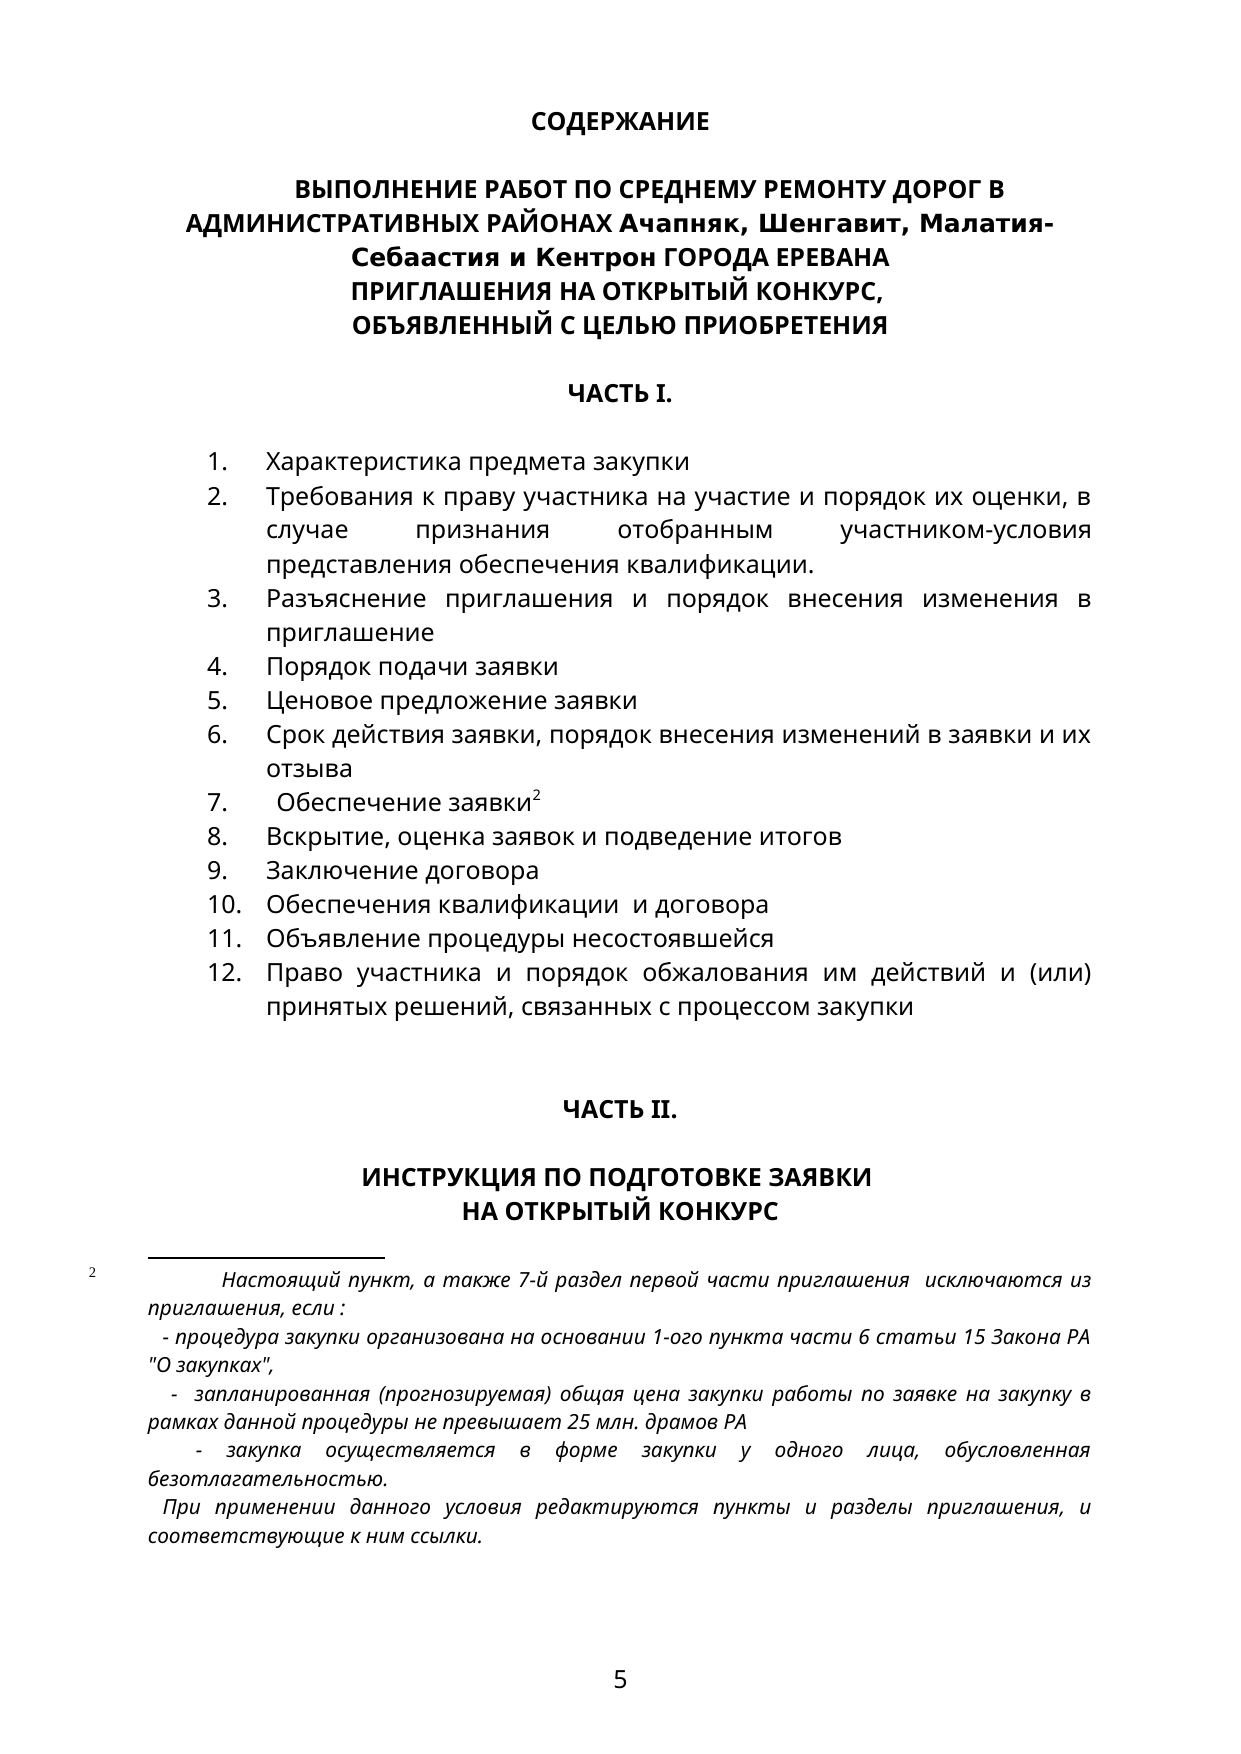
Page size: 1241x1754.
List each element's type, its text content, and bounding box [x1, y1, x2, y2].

text ВЫПОЛНЕНИЕ РАБОТ ПО СРЕДНЕМУ РЕМОНТУ ДОРОГ В АДМИНИСТРАТИВНЫХ РАЙОНАХ Ачапняк, Шенгавит, Малатия-Себаастия и Кентрон ГОРОДА ЕРЕВАНА [148, 172, 1092, 274]
text 9. Заключение договора [207, 853, 1092, 887]
text 6. Срок действия заявки, порядок внесения изменений в заявки и их отзыва [207, 717, 1092, 785]
text 1. Характеристика предмета закупки [207, 444, 1092, 478]
text ЧАСТЬ I. [148, 376, 1092, 410]
text 5. Ценовое предложение заявки [207, 682, 1092, 717]
text 10. Обеспечения квалификации и договора [207, 887, 1092, 921]
text 4. Порядок подачи заявки [207, 648, 1092, 682]
text 7. Обеспечение заявки [207, 785, 1092, 819]
text 8. Вскрытие, оценка заявок и подведение итогов [207, 819, 1092, 853]
text 11. Объявление процедуры несостоявшейся [207, 921, 1092, 955]
text 2. Требования к праву участника на участие и порядок их оценки, в случае признания отобранным участником-условия представления обеспечения квалификации. [207, 478, 1092, 580]
text 12. Право участника и порядок обжалования им действий и (или) принятых решений, связанных с процессом закупки [207, 955, 1092, 1023]
text СОДЕРЖАНИЕ [148, 103, 1092, 137]
text ПРИГЛАШЕНИЯ НА ОТКРЫТЫЙ КОНКУРС, ОБЪЯВЛЕННЫЙ С ЦЕЛЬЮ ПРИОБРЕТЕНИЯ [148, 274, 1092, 342]
text ЧАСТЬ II. [148, 1091, 1092, 1125]
text ИНСТРУКЦИЯ ПО ПОДГОТОВКЕ ЗАЯВКИ НА ОТКРЫТЫЙ КОНКУРС [148, 1159, 1092, 1227]
text 3. Разъяснение приглашения и порядок внесения изменения в приглашение [207, 580, 1092, 648]
